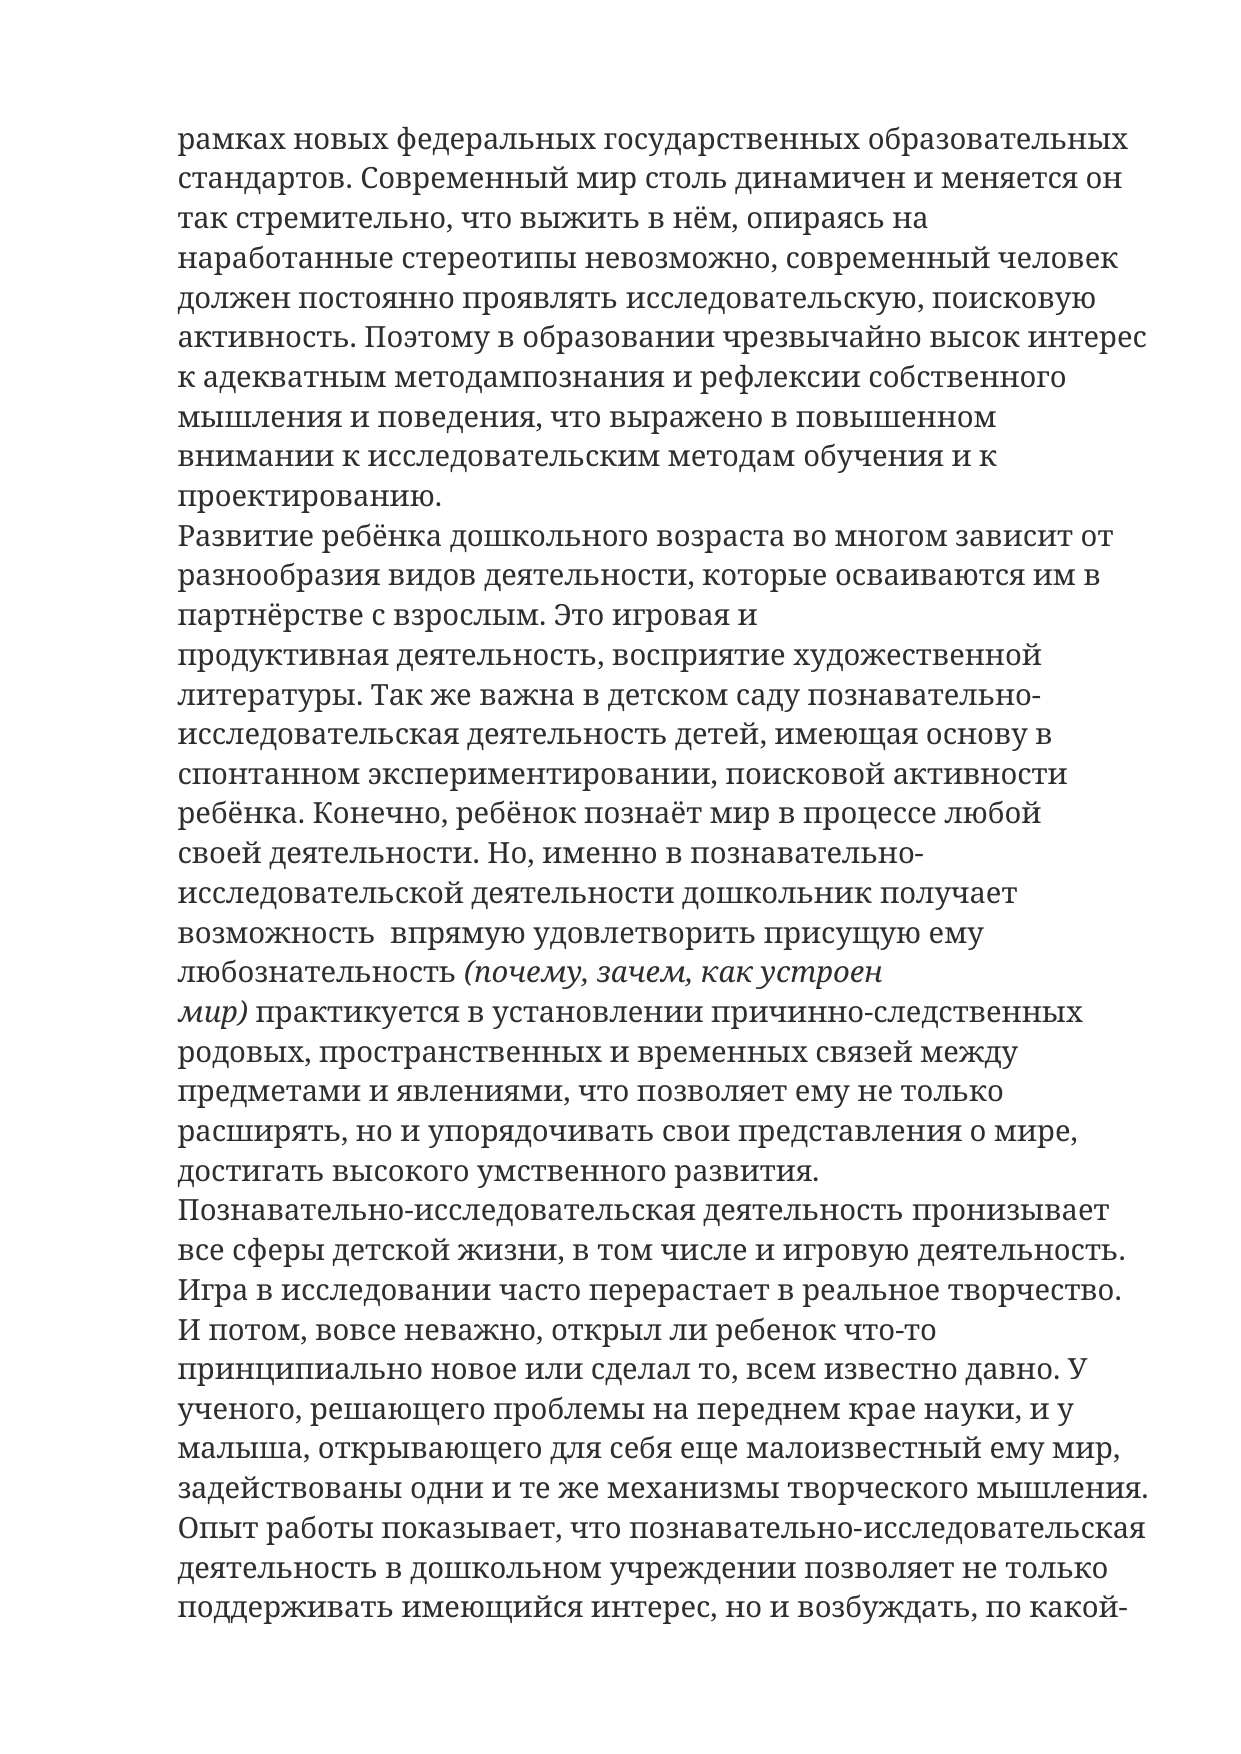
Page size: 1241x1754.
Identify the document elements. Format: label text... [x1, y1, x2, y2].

text Познавательно-исследовательская деятельность пронизывает все сферы детской жизни, в том числе и игровую деятельность. Игра в исследовании часто перерастает в реальное творчество. И потом, вовсе неважно, открыл ли ребенок что-то принципиально новое или сделал то, всем известно давно. У ученого, решающего проблемы на переднем крае науки, и у малыша, открывающего для себя еще малоизвестный ему мир, задействованы одни и те же механизмы творческого мышления. [177, 1190, 1152, 1507]
text Развитие ребёнка дошкольного возраста во многом зависит от разнообразия видов деятельности, которые осваиваются им в партнёрстве с взрослым. Это игровая и продуктивная деятельность, восприятие художественной литературы. Так же важна в детском саду познавательно-исследовательская деятельность детей, имеющая основу в спонтанном экспериментировании, поисковой активности ребёнка. Конечно, ребёнок познаёт мир в процессе любой своей деятельности. Но, именно в познавательно-исследовательской деятельности дошкольник получает возможность впрямую удовлетворить присущую ему любознательность (почему, зачем, как устроен мир) практикуется в установлении причинно-следственных родовых, пространственных и временных связей между предметами и явлениями, что позволяет ему не только расширять, но и упорядочивать свои представления о мире, достигать высокого умственного развития. [177, 515, 1152, 1190]
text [177, 118, 1152, 515]
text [177, 1507, 1152, 1626]
